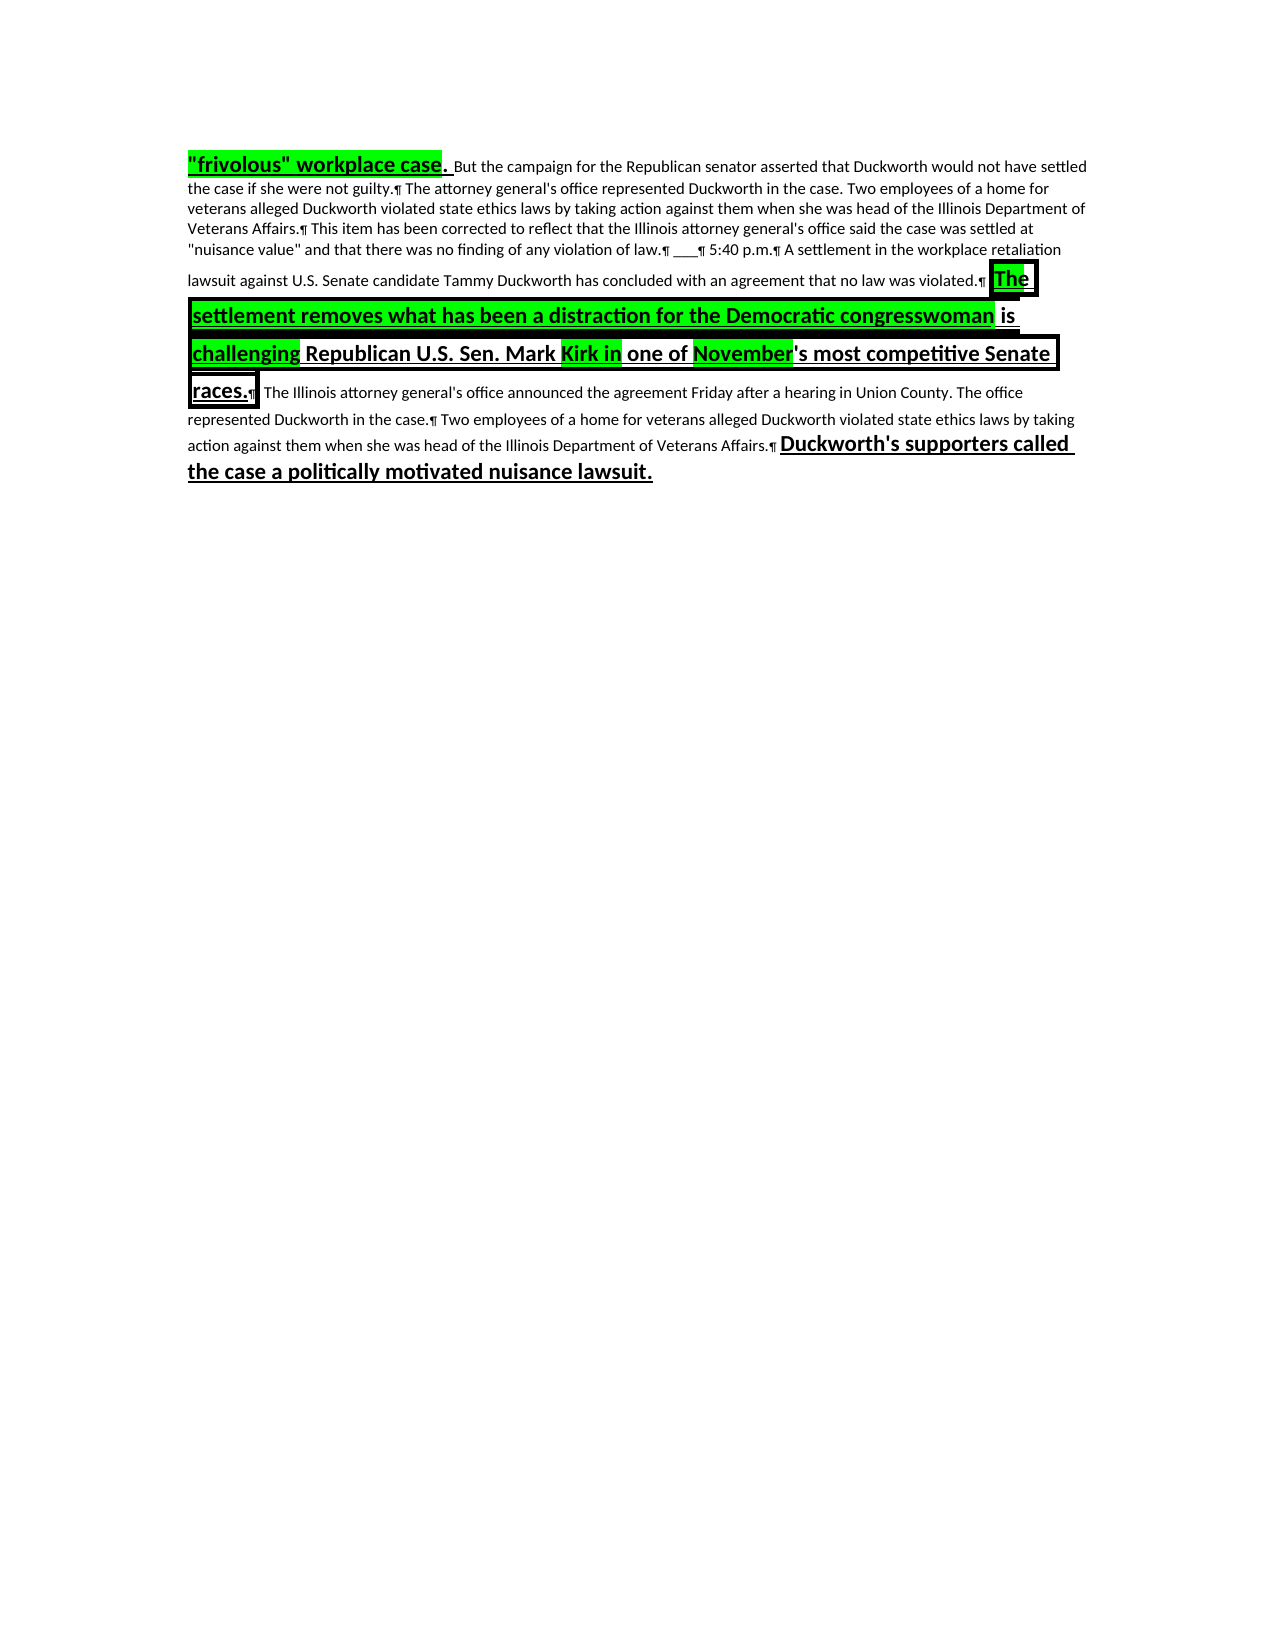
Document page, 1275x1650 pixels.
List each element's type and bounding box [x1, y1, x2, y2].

text [187, 150, 1087, 485]
